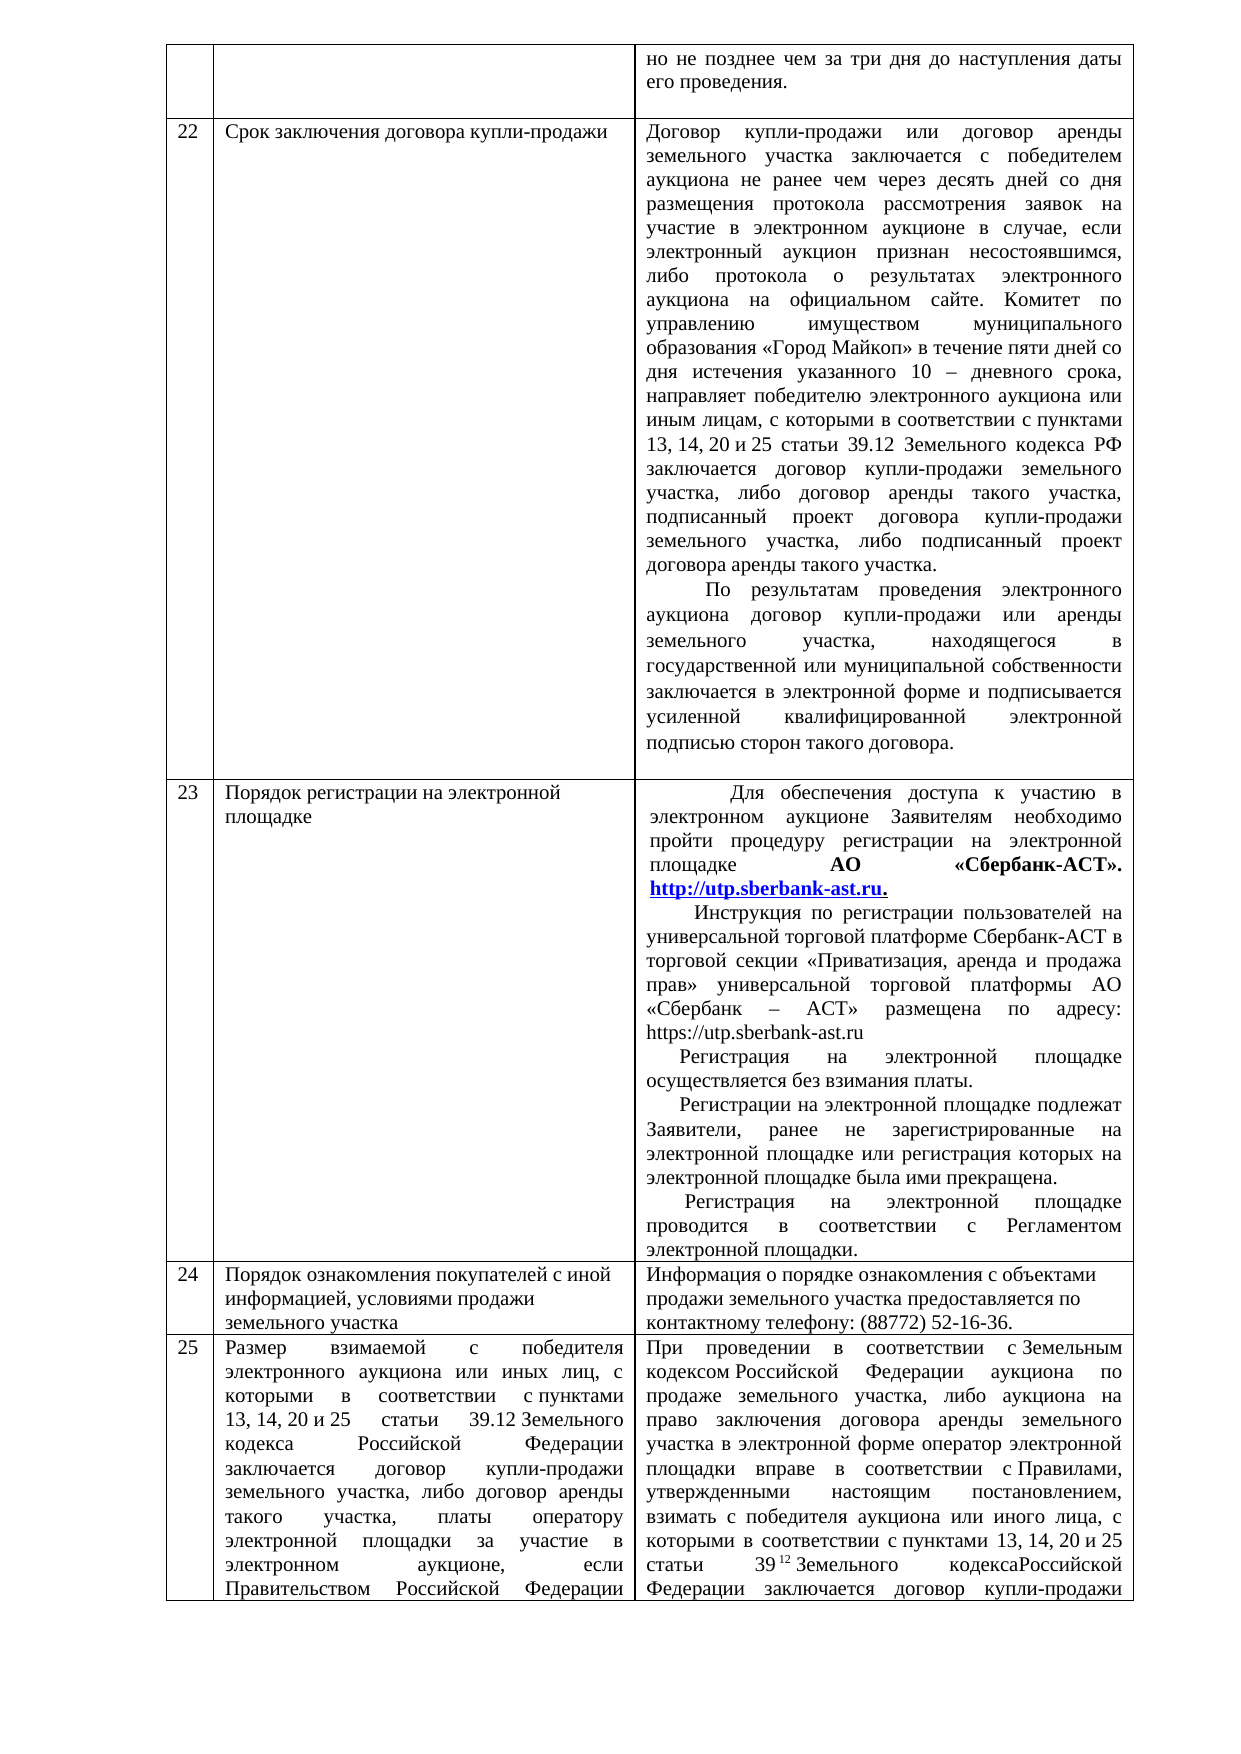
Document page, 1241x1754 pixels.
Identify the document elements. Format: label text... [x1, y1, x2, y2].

table_cell 23 [167, 780, 213, 1261]
table_cell Порядок ознакомления покупателей с иной информацией, условиями продажи земельного участка [214, 1262, 634, 1334]
table_cell Для обеспечения доступа к участию в электронном аукционе Заявителям необходимо пройти процедуру регистрации на электронной площадке АО «Сбербанк-АСТ». http://utp.sberbank-ast.ru. Инструкция по регистрации пользователей на универсальной торговой платформе Сбербанк-АСТ в торговой секции «Приватизация, аренда и продажа прав» универсальной торговой платформы АО «Сбербанк – АСТ» размещена по адресу: https://utp.sberbank-ast.ru Регистрация на электронной площадке осуществляется без взимания платы. Регистрации на электронной площадке подлежат Заявители, ранее не зарегистрированные на электронной площадке или регистрация которых на электронной площадке была ими прекращена. Регистрация на электронной площадке проводится в соответствии с Регламентом электронной площадки. [636, 780, 1133, 1261]
table_cell 24 [167, 1262, 213, 1334]
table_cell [214, 1335, 634, 1600]
table_cell 22 [167, 119, 213, 778]
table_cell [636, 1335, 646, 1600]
table_cell 25 [167, 1335, 213, 1600]
table_cell Порядок регистрации на электронной площадке [214, 780, 634, 1261]
table_cell Информация о порядке ознакомления с объектами продажи земельного участка предоставляется по контактному телефону: (88772) 52-16-36. [636, 1262, 1133, 1334]
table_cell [636, 45, 1133, 118]
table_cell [214, 45, 634, 118]
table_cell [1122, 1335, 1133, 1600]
table_cell 21 [167, 45, 213, 118]
table_cell Срок заключения договора купли-продажи [214, 119, 634, 778]
table_cell Договор купли-продажи или договор аренды земельного участка заключается с победителем аукциона не ранее чем через десять дней со дня размещения протокола рассмотрения заявок на участие в электронном аукционе в случае, если электронный аукцион признан несостоявшимся, либо протокола о результатах электронного аукциона на официальном сайте. Комитет по управлению имуществом муниципального образования «Город Майкоп» в течение пяти дней со дня истечения указанного 10 – дневного срока, направляет победителю электронного аукциона или иным лицам, с которыми в соответствии с пунктами 13, 14, 20 и 25 статьи 39.12 Земельного кодекса РФ заключается договор купли-продажи земельного участка, либо договор аренды такого участка, подписанный проект договора купли-продажи земельного участка, либо подписанный проект договора аренды такого участка. По результатам проведения электронного аукциона договор купли-продажи или аренды земельного участка, находящегося в государственной или муниципальной собственности заключается в электронной форме и подписывается усиленной квалифицированной электронной подписью сторон такого договора. [636, 119, 1133, 778]
